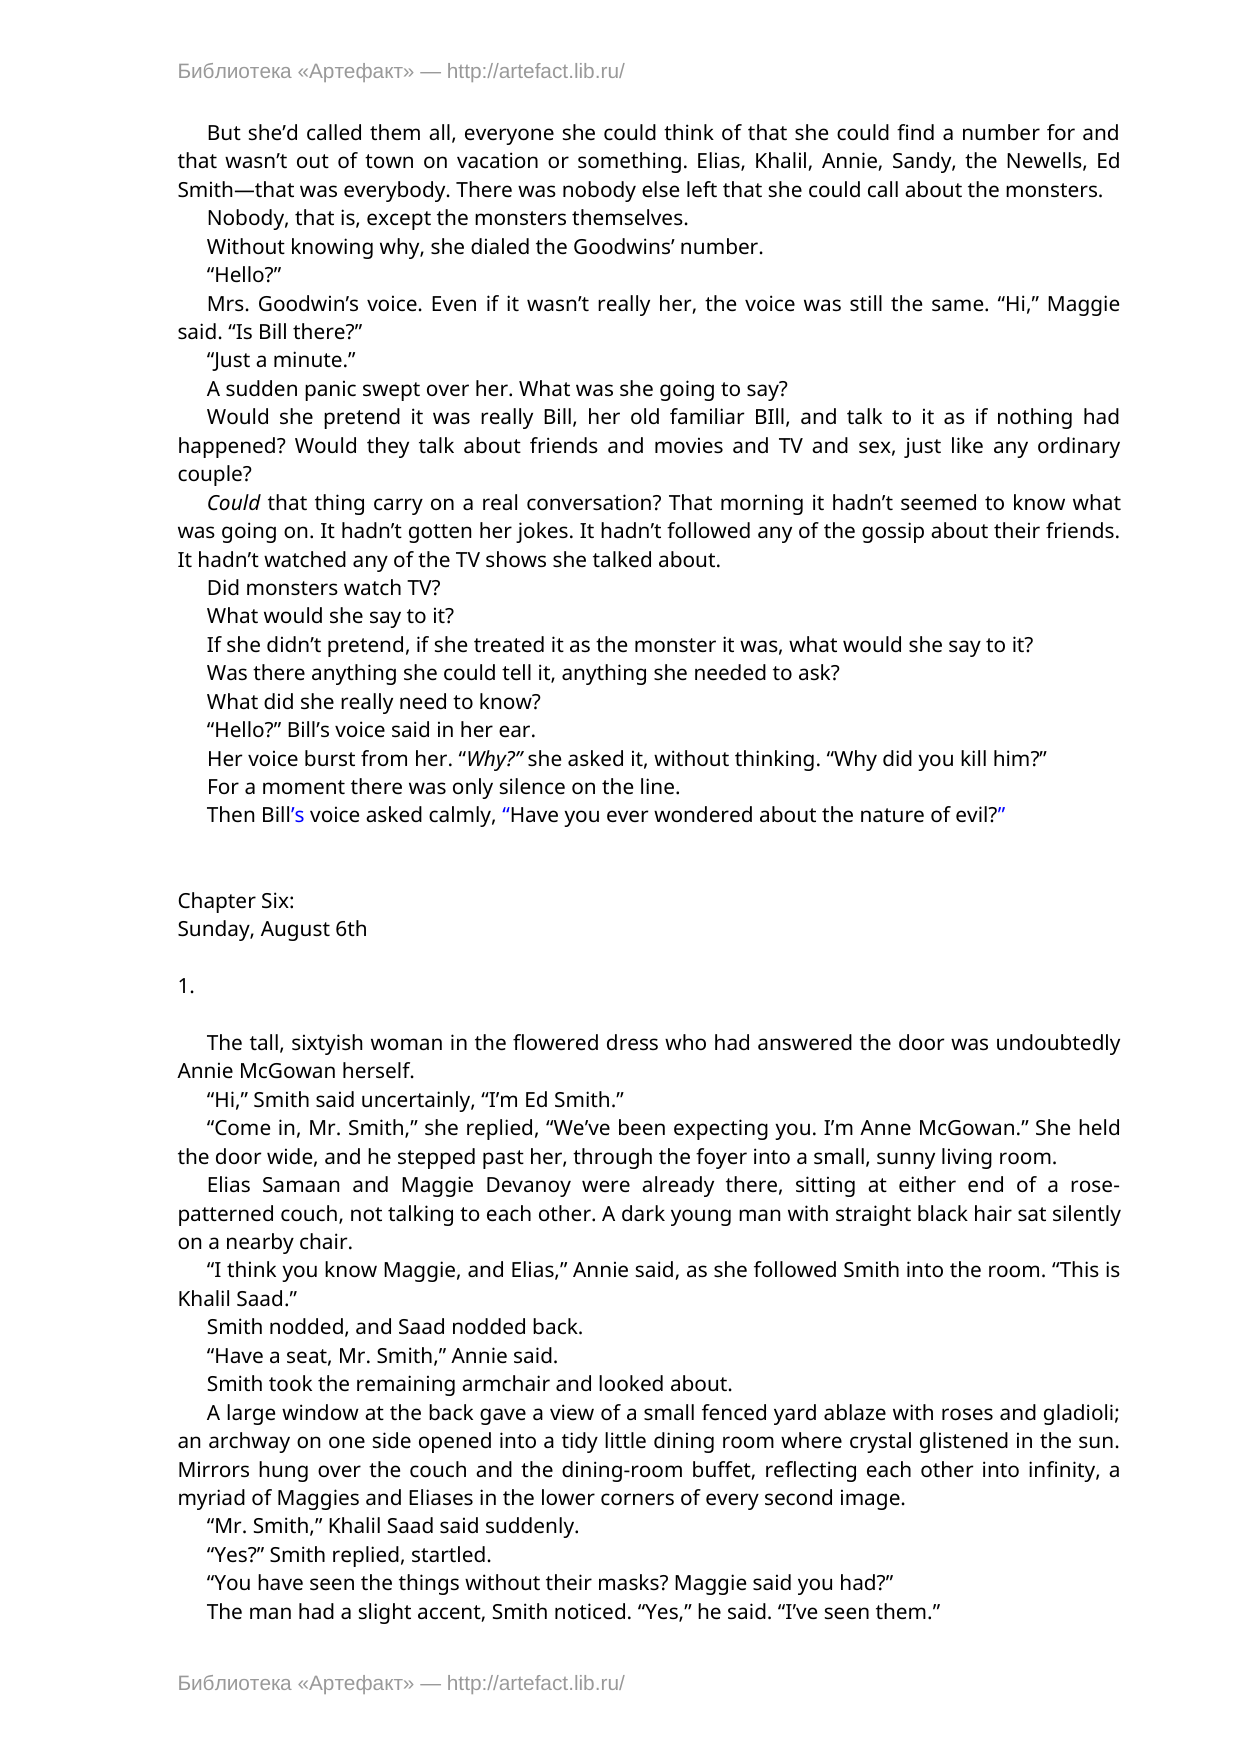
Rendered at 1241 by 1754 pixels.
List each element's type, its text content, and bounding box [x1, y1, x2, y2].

text Mrs. Goodwin’s voice. Even if it wasn’t really her, the voice was still the same. “Hi,” Maggie said. “Is Bill there?” [177, 289, 1122, 346]
text But she’d called them all, everyone she could think of that she could find a number for and that wasn’t out of town on vacation or something. Elias, Khalil, Annie, Sandy, the Newells, Ed Smith—that was everybody. There was nobody else left that she could call about the monsters. [177, 118, 1122, 203]
text A sudden panic swept over her. What was she going to say? [177, 374, 1122, 402]
text “Mr. Smith,” Khalil Saad said suddenly. [177, 1512, 1122, 1540]
text The tall, sixtyish woman in the flowered dress who had answered the door was undoubtedly Annie McGowan herself. [177, 1028, 1122, 1085]
text “Hi,” Smith said uncertainly, “I’m Ed Smith.” [177, 1085, 1122, 1113]
text “Have a seat, Mr. Smith,” Annie said. [177, 1341, 1122, 1369]
text Smith nodded, and Saad nodded back. [177, 1312, 1122, 1341]
text 1. [177, 971, 1122, 1000]
text Nobody, that is, except the monsters themselves. [177, 203, 1122, 232]
text Smith took the remaining armchair and looked about. [177, 1369, 1122, 1398]
text Sunday, August 6th [177, 914, 1122, 943]
text “I think you know Maggie, and Elias,” Annie said, as she followed Smith into the room. “This is Khalil Saad.” [177, 1256, 1122, 1312]
text What would she say to it? [177, 602, 1122, 630]
text What did she really need to know? [177, 687, 1122, 715]
text “Just a minute.” [177, 346, 1122, 374]
text If she didn’t pretend, if she treated it as the monster it was, what would she say to it? [177, 630, 1122, 658]
text Elias Samaan and Maggie Devanoy were already there, sitting at either end of a rose-patterned couch, not talking to each other. A dark young man with straight black hair sat silently on a nearby chair. [177, 1170, 1122, 1256]
text Did monsters watch TV? [177, 573, 1122, 602]
text Then Bill’s voice asked calmly, “Have you ever wondered about the nature of evil?” [177, 801, 1122, 829]
text “Hello?” Bill’s voice said in her ear. [177, 715, 1122, 744]
text “Yes?” Smith replied, startled. [177, 1540, 1122, 1568]
text For a moment there was only silence on the line. [177, 772, 1122, 801]
text “Come in, Mr. Smith,” she replied, “We’ve been expecting you. I’m Anne McGowan.” She held the door wide, and he stepped past her, through the foyer into a small, sunny living room. [177, 1113, 1122, 1170]
text Would she pretend it was really Bill, her old familiar BIll, and talk to it as if nothing had happened? Would they talk about friends and movies and TV and sex, just like any ordinary couple? [177, 402, 1122, 488]
text “Hello?” [177, 260, 1122, 289]
text A large window at the back gave a view of a small fenced yard ablaze with roses and gladioli; an archway on one side opened into a tidy little dining room where crystal glistened in the sun. Mirrors hung over the couch and the dining-room buffet, reflecting each other into infinity, a myriad of Maggies and Eliases in the lower corners of every second image. [177, 1398, 1122, 1512]
text Could that thing carry on a real conversation? That morning it hadn’t seemed to know what was going on. It hadn’t gotten her jokes. It hadn’t followed any of the gossip about their friends. It hadn’t watched any of the TV shows she talked about. [177, 488, 1122, 573]
text Was there anything she could tell it, anything she needed to ask? [177, 658, 1122, 687]
text The man had a slight accent, Smith noticed. “Yes,” he said. “I’ve seen them.” [177, 1597, 1122, 1625]
text Without knowing why, she dialed the Goodwins’ number. [177, 232, 1122, 260]
text Chapter Six: [177, 886, 1122, 914]
text Her voice burst from her. “Why?” she asked it, without thinking. “Why did you kill him?” [177, 744, 1122, 772]
text “You have seen the things without their masks? Maggie said you had?” [177, 1568, 1122, 1597]
